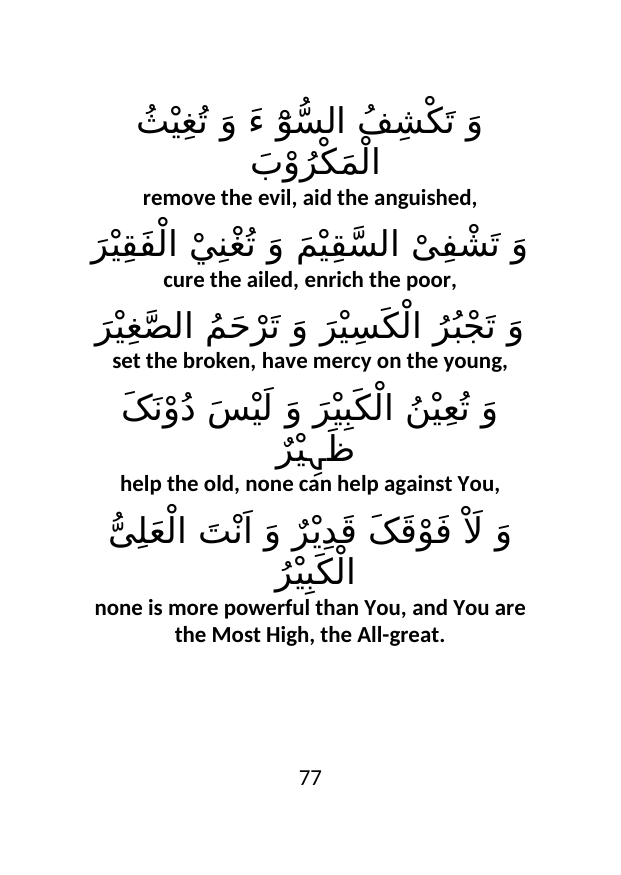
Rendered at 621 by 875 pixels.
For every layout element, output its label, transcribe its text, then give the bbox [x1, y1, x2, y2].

text وَ تَجْبُرُ الْکَسِیْرَ وَ تَرْحَمُ الصَّغِیْرَ [90, 305, 530, 347]
text وَ تُعِیْنُ الْکَبِیْرَ وَ لَیْسَ دُوْنَکَ ظَہِیْرٌ [90, 387, 530, 469]
text set the broken, have mercy on the young, [90, 347, 530, 374]
text وَ تَکْشِفُ السُّوْٓ ءَ وَ تُغِیْثُ الْمَکْرُوْبَ [90, 101, 530, 183]
text cure the ailed, enrich the poor, [90, 265, 530, 293]
text help the old, none can help against You, [90, 469, 530, 498]
text none is more powerful than You, and You are the Most High, the All-great. [90, 593, 530, 649]
text وَ لَاْ فَوْقَکَ قَدِیْرٌ وَ اَنْتَ الْعَلِیُّ الْکَبِیْرُ [90, 510, 530, 593]
text وَ تَشْفِیْ السَّقِیْمَ وَ تُغْنِيْ الْفَقِیْرَ [90, 223, 530, 265]
text remove the evil, aid the anguished, [90, 183, 530, 211]
